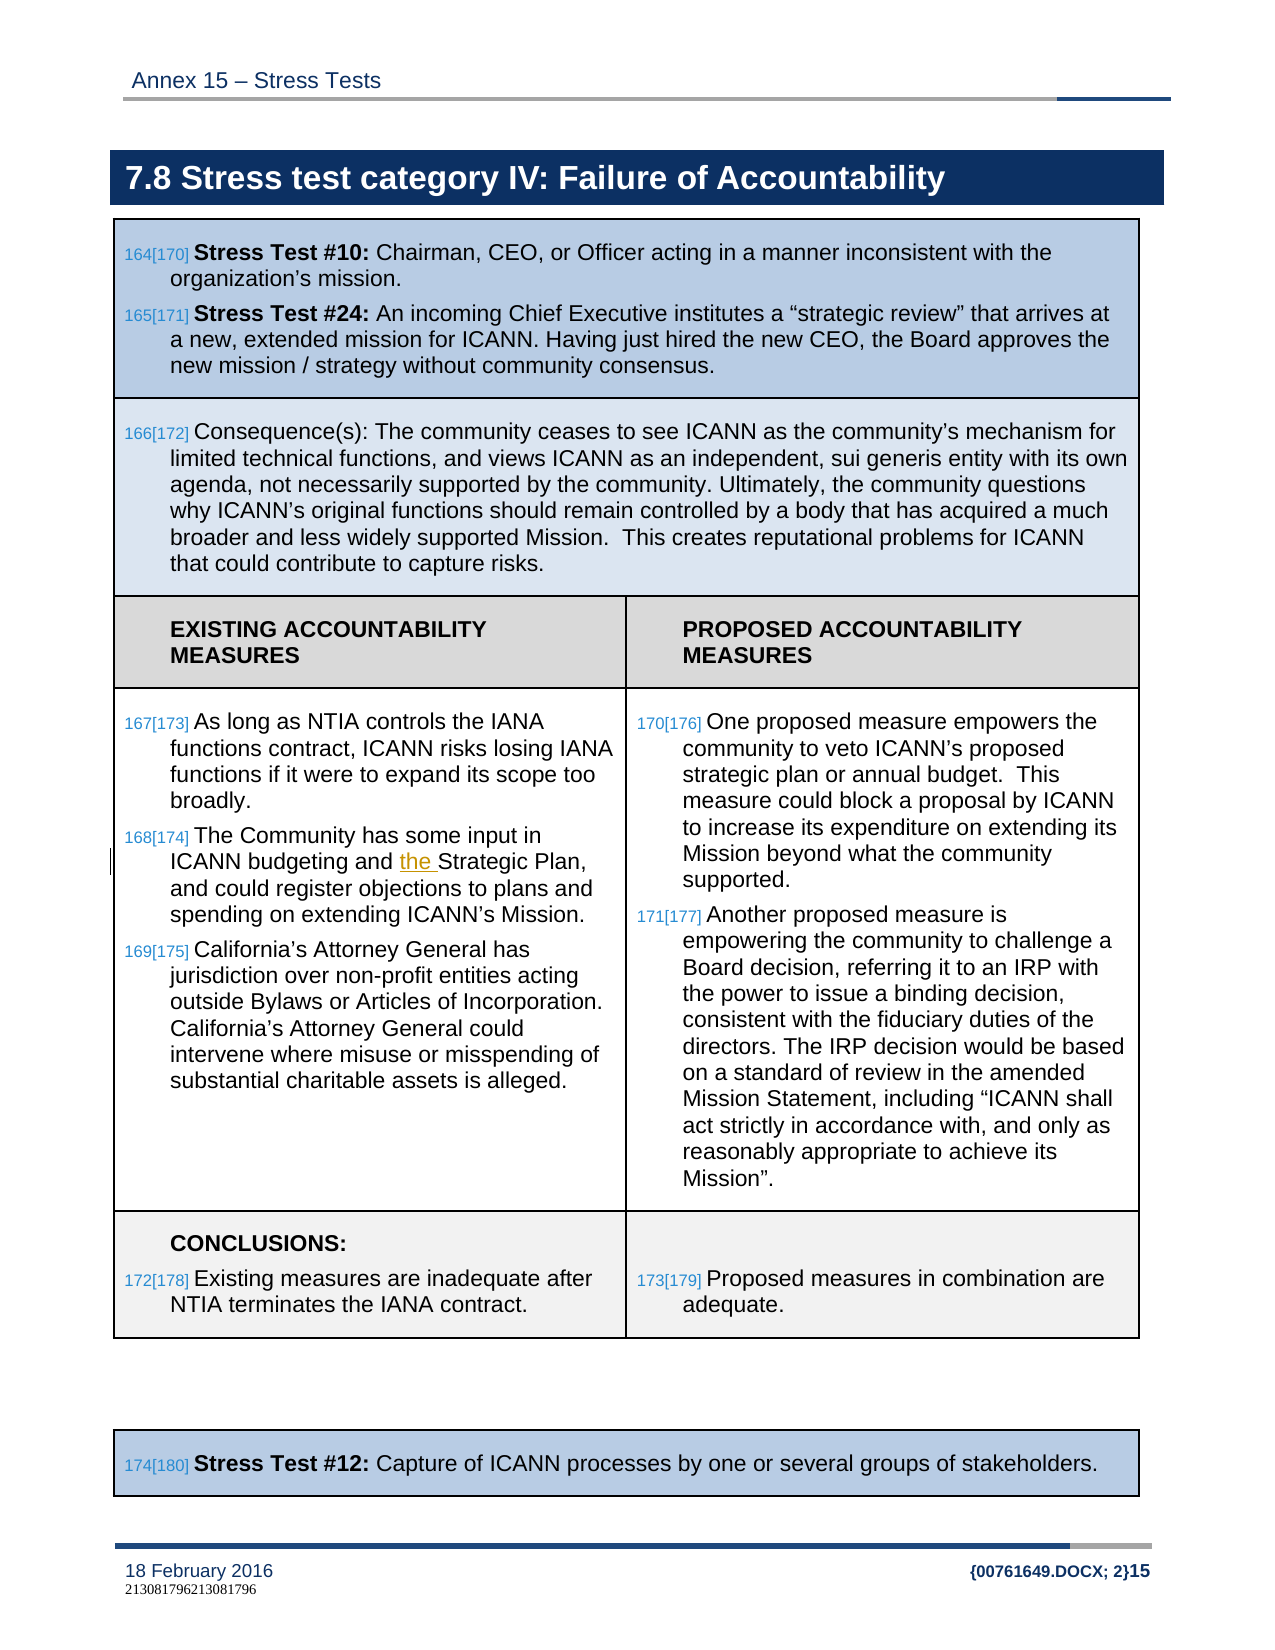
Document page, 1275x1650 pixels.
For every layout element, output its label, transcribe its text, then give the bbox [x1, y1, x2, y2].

table_cell One proposed measure empowers the community to veto ICANN’s proposed strategic plan or annual budget. This measure could block a proposal by ICANN to increase its expenditure on extending its Mission beyond what the community supported. Another proposed measure is empowering the community to challenge a Board decision, referring it to an IRP with the power to issue a binding decision, consistent with the fiduciary duties of the directors. The IRP decision would be based on a standard of review in the amended Mission Statement, including “ICANN shall act strictly in accordance with, and only as reasonably appropriate to achieve its Mission”. [627, 689, 1138, 1209]
table_header Stress Test #12: Capture of ICANN processes by one or several groups of stakeholders. [115, 1431, 1138, 1495]
table_cell As long as NTIA controls the IANA functions contract, ICANN risks losing IANA functions if it were to expand its scope too broadly. The Community has some input in ICANN budgeting and Strategic Plan, and could register objections to plans and spending on extending ICANN’s Mission. California’s Attorney General has jurisdiction over non-profit entities acting outside Bylaws or Articles of Incorporation. California’s Attorney General could intervene where misuse or misspending of substantial charitable assets is alleged. [115, 689, 625, 1209]
table_header Stress Test #10: Chairman, CEO, or Officer acting in a manner inconsistent with the organization’s mission. Stress Test #24: An incoming Chief Executive institutes a “strategic review” that arrives at a new, extended mission for ICANN. Having just hired the new CEO, the Board approves the new mission / strategy without community consensus. [115, 220, 1138, 397]
table_cell PROPOSED ACCOUNTABILITY MEASURES [627, 597, 1138, 687]
table_cell Proposed measures in combination are adequate. [627, 1212, 1138, 1337]
subtitle 7.8 Stress test category IV: Failure of Accountability [117, 156, 1158, 199]
table_cell Consequence(s): The community ceases to see ICANN as the community’s mechanism for limited technical functions, and views ICANN as an independent, sui generis entity with its own agenda, not necessarily supported by the community. Ultimately, the community questions why ICANN’s original functions should remain controlled by a body that has acquired a much broader and less widely supported Mission. This creates reputational problems for ICANN that could contribute to capture risks. [115, 399, 1138, 595]
table_cell CONCLUSIONS: Existing measures are inadequate after NTIA terminates the IANA contract. [115, 1212, 625, 1337]
table_cell EXISTING ACCOUNTABILITY MEASURES [115, 597, 625, 687]
